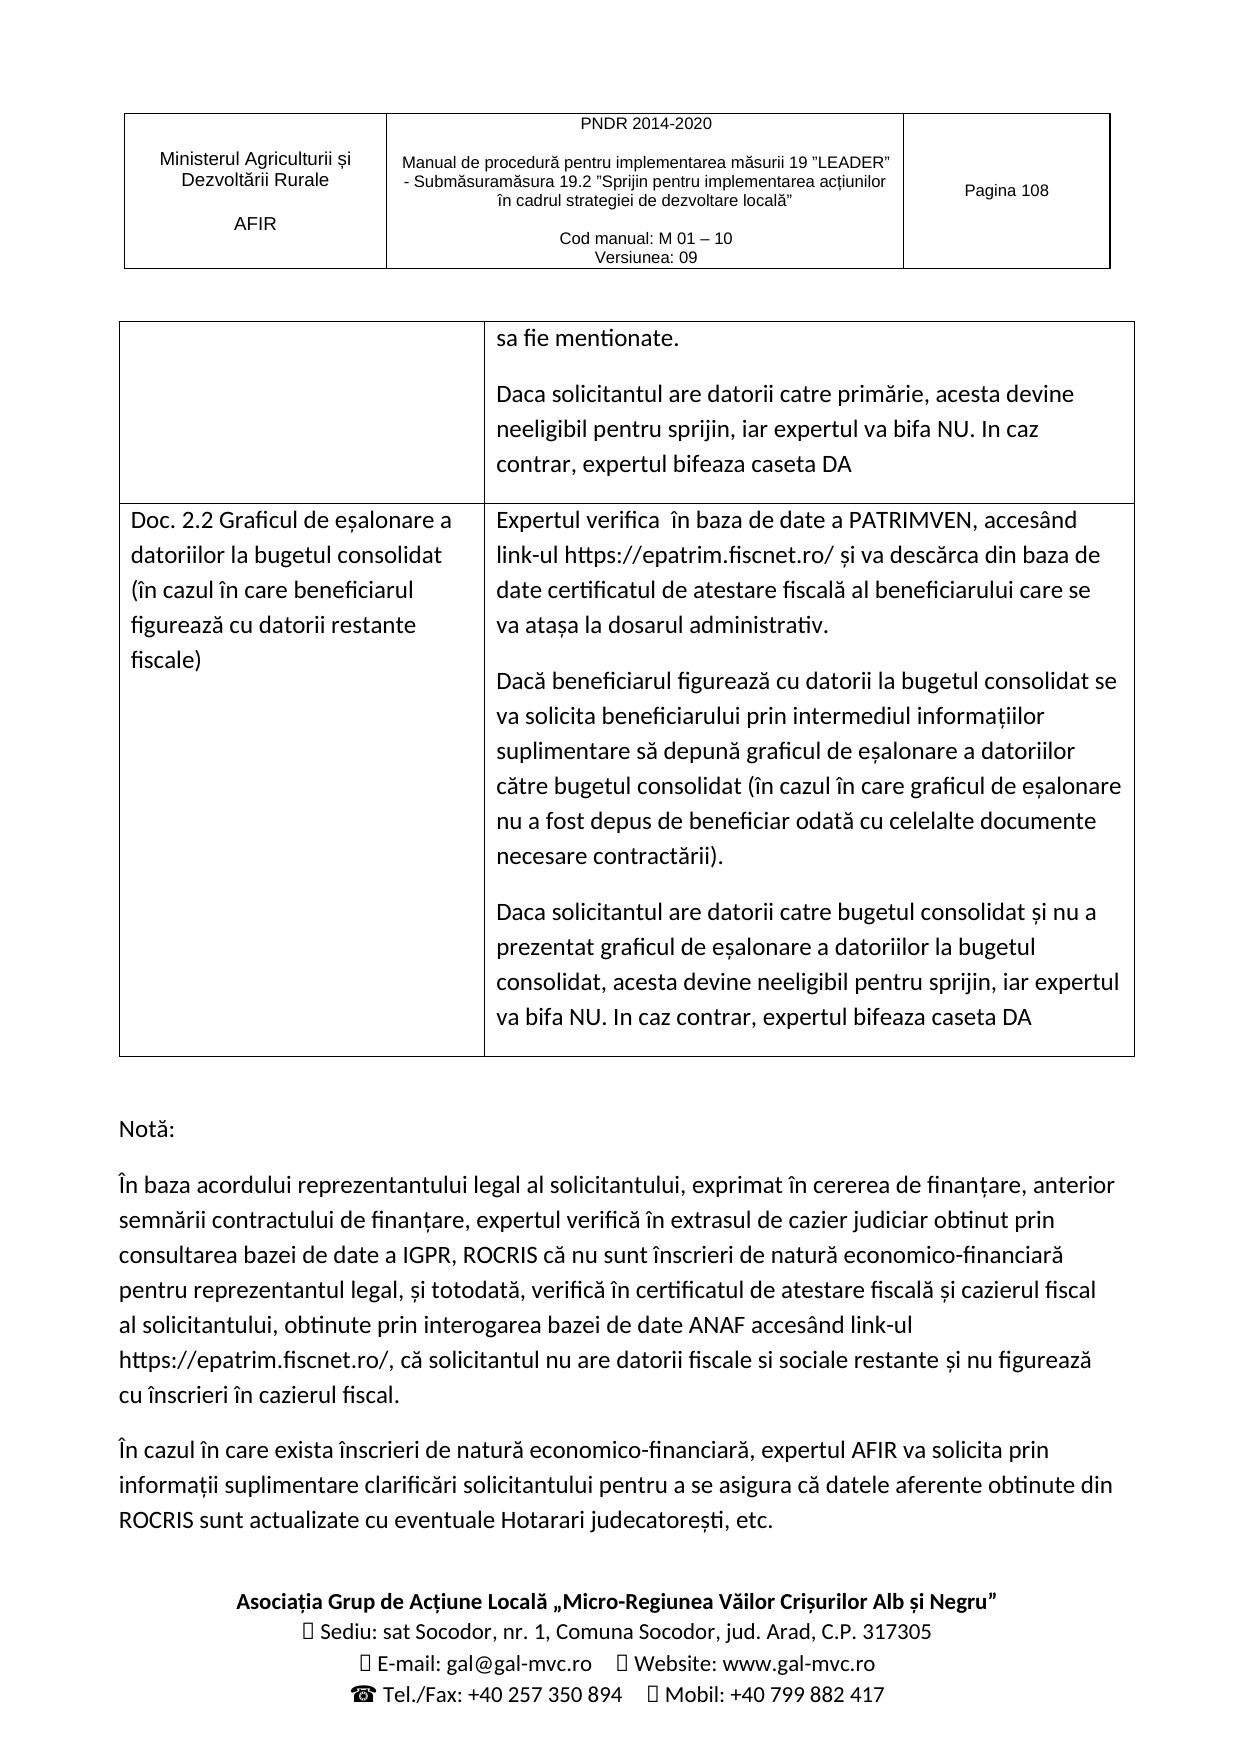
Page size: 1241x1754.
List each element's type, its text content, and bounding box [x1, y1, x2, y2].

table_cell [485, 322, 1134, 503]
table_cell Doc. 2.2 Graficul de eșalonare a datoriilor la bugetul consolidat (în cazul în care beneficiarul figurează cu datorii restante fiscale) [120, 504, 484, 1056]
table_cell Expertul verifica în baza de date a PATRIMVEN, accesând link-ul https://epatrim.fiscnet.ro/ și va descărca din baza de date certificatul de atestare fiscală al beneficiarului care se va ataşa la dosarul administrativ. Dacă beneficiarul figurează cu datorii la bugetul consolidat se va solicita beneficiarului prin intermediul informațiilor suplimentare să depună graficul de eșalonare a datoriilor către bugetul consolidat (în cazul în care graficul de eşalonare nu a fost depus de beneficiar odată cu celelalte documente necesare contractării). Daca solicitantul are datorii catre bugetul consolidat și nu a prezentat graficul de eșalonare a datoriilor la bugetul consolidat, acesta devine neeligibil pentru sprijin, iar expertul va bifa NU. In caz contrar, expertul bifeaza caseta DA [485, 504, 1134, 1056]
text Notă: [119, 1113, 1115, 1143]
text În cazul în care exista înscrieri de natură economico-financiară, expertul AFIR va solicita prin informaţii suplimentare clarificări solicitantului pentru a se asigura că datele aferente obtinute din ROCRIS sunt actualizate cu eventuale Hotarari judecatoreşti, etc. [119, 1435, 1115, 1535]
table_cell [120, 322, 484, 503]
text În baza acordului reprezentantului legal al solicitantului, exprimat în cererea de finanțare, anterior semnării contractului de finanțare, expertul verifică în extrasul de cazier judiciar obtinut prin consultarea bazei de date a IGPR, ROCRIS că nu sunt înscrieri de natură economico-financiară pentru reprezentantul legal, și totodată, verifică în certificatul de atestare fiscală și cazierul fiscal al solicitantului, obtinute prin interogarea bazei de date ANAF accesând link-ul https://epatrim.fiscnet.ro/, că solicitantul nu are datorii fiscale si sociale restante și nu figurează cu înscrieri în cazierul fiscal. [119, 1169, 1115, 1409]
